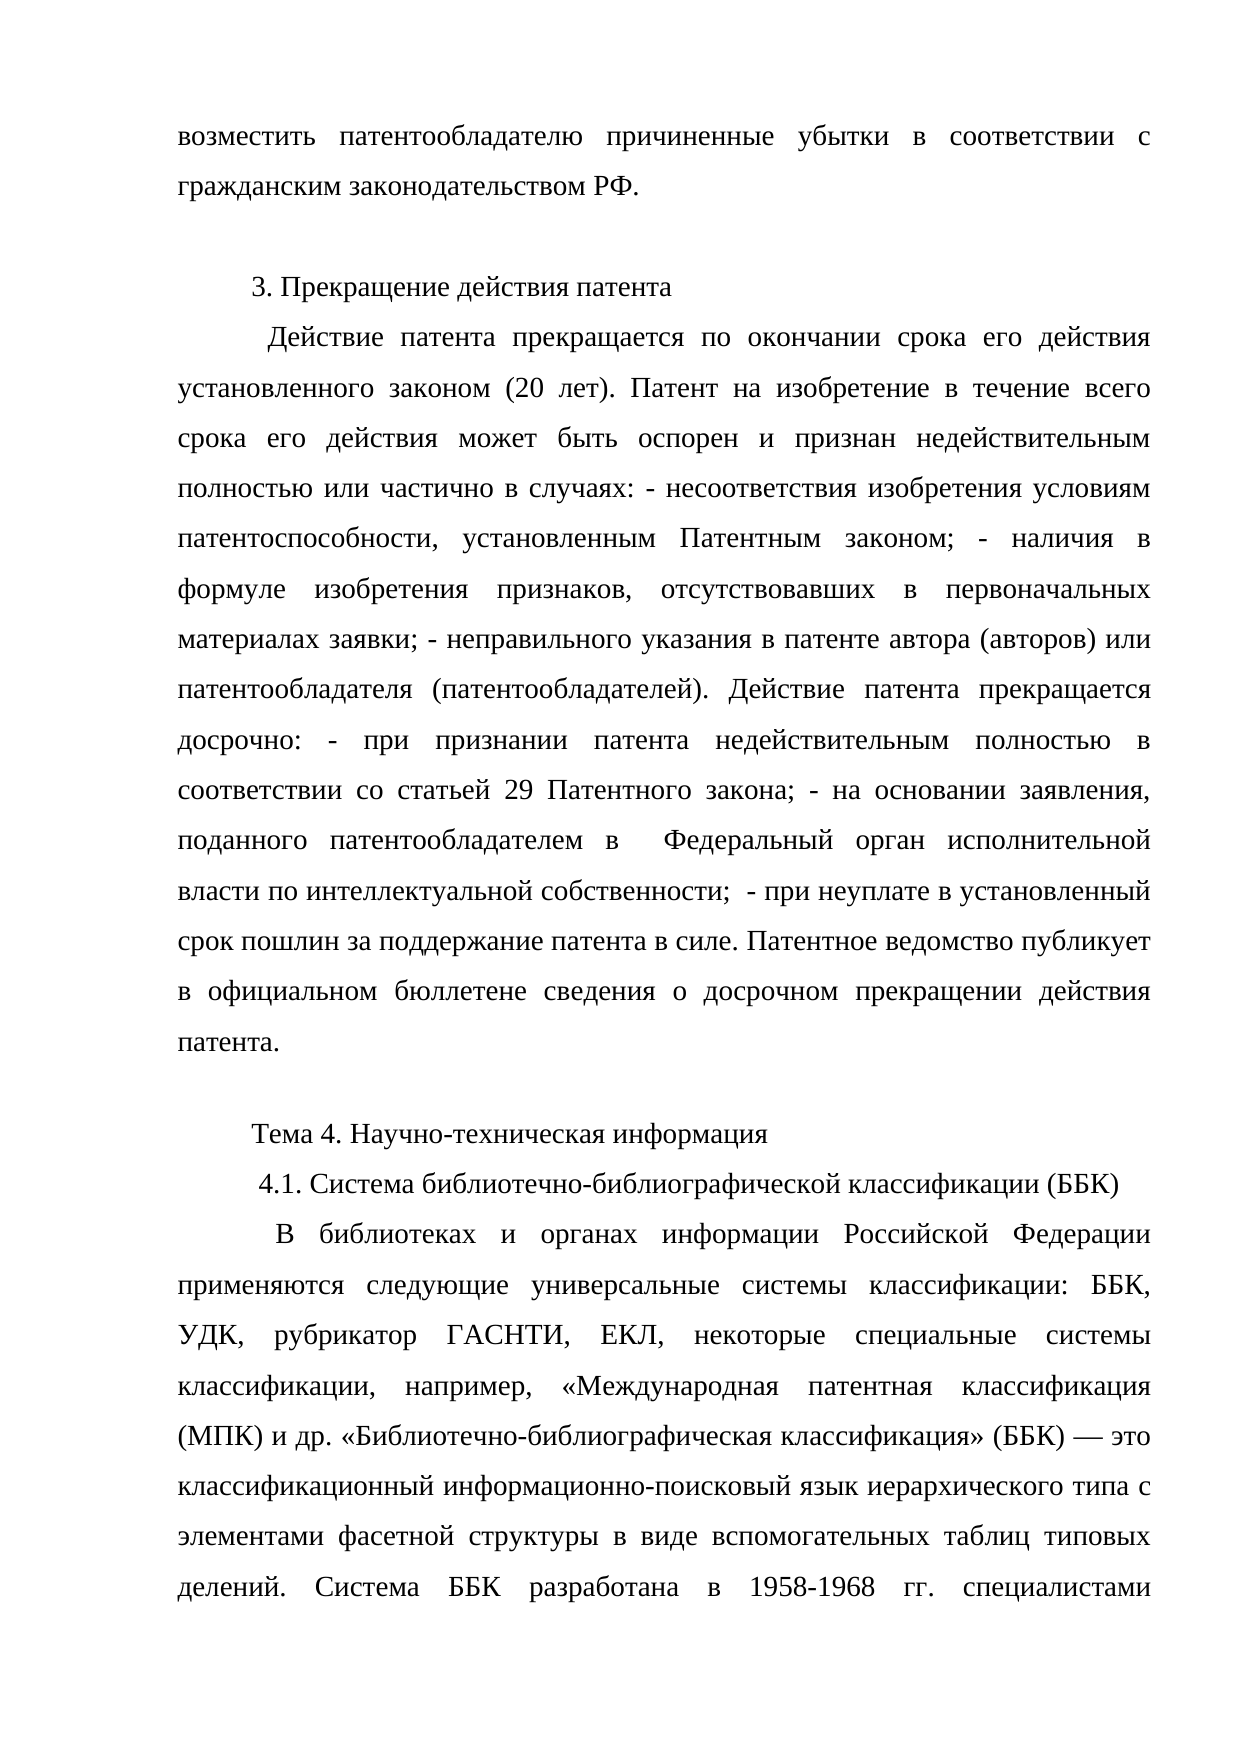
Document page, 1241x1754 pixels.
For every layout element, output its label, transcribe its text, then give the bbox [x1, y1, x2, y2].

text 3. Прекращение действия патента [177, 269, 1152, 303]
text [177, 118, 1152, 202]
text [177, 1217, 1152, 1602]
text Тема 4. Научно-техническая информация [177, 1116, 1152, 1149]
text 4.1. Система библиотечно-библиографической классификации (ББК) [177, 1166, 1152, 1200]
text Действие патента прекращается по окончании срока его действия установленного законом (20 лет). Патент на изобретение в течение всего срока его действия может быть оспорен и признан недействительным полностью или частично в случаях: - несоответствия изобретения условиям патентоспособности, установленным Патентным законом; - наличия в формуле изобретения признаков, отсутствовавших в первоначальных материалах заявки; - неправильного указания в патенте автора (авторов) или патентообладателя (патентообладателей). Действие патента прекращается досрочно: - при признании патента недействительным полностью в соответствии со статьей 29 Патентного закона; - на основании заявления, поданного патентообладателем в Федеральный орган исполнительной власти по интеллектуальной собственности; - при неуплате в установленный срок пошлин за поддержание патента в силе. Патентное ведомство публикует в официальном бюллетене сведения о досрочном прекращении действия патента. [177, 319, 1152, 1057]
